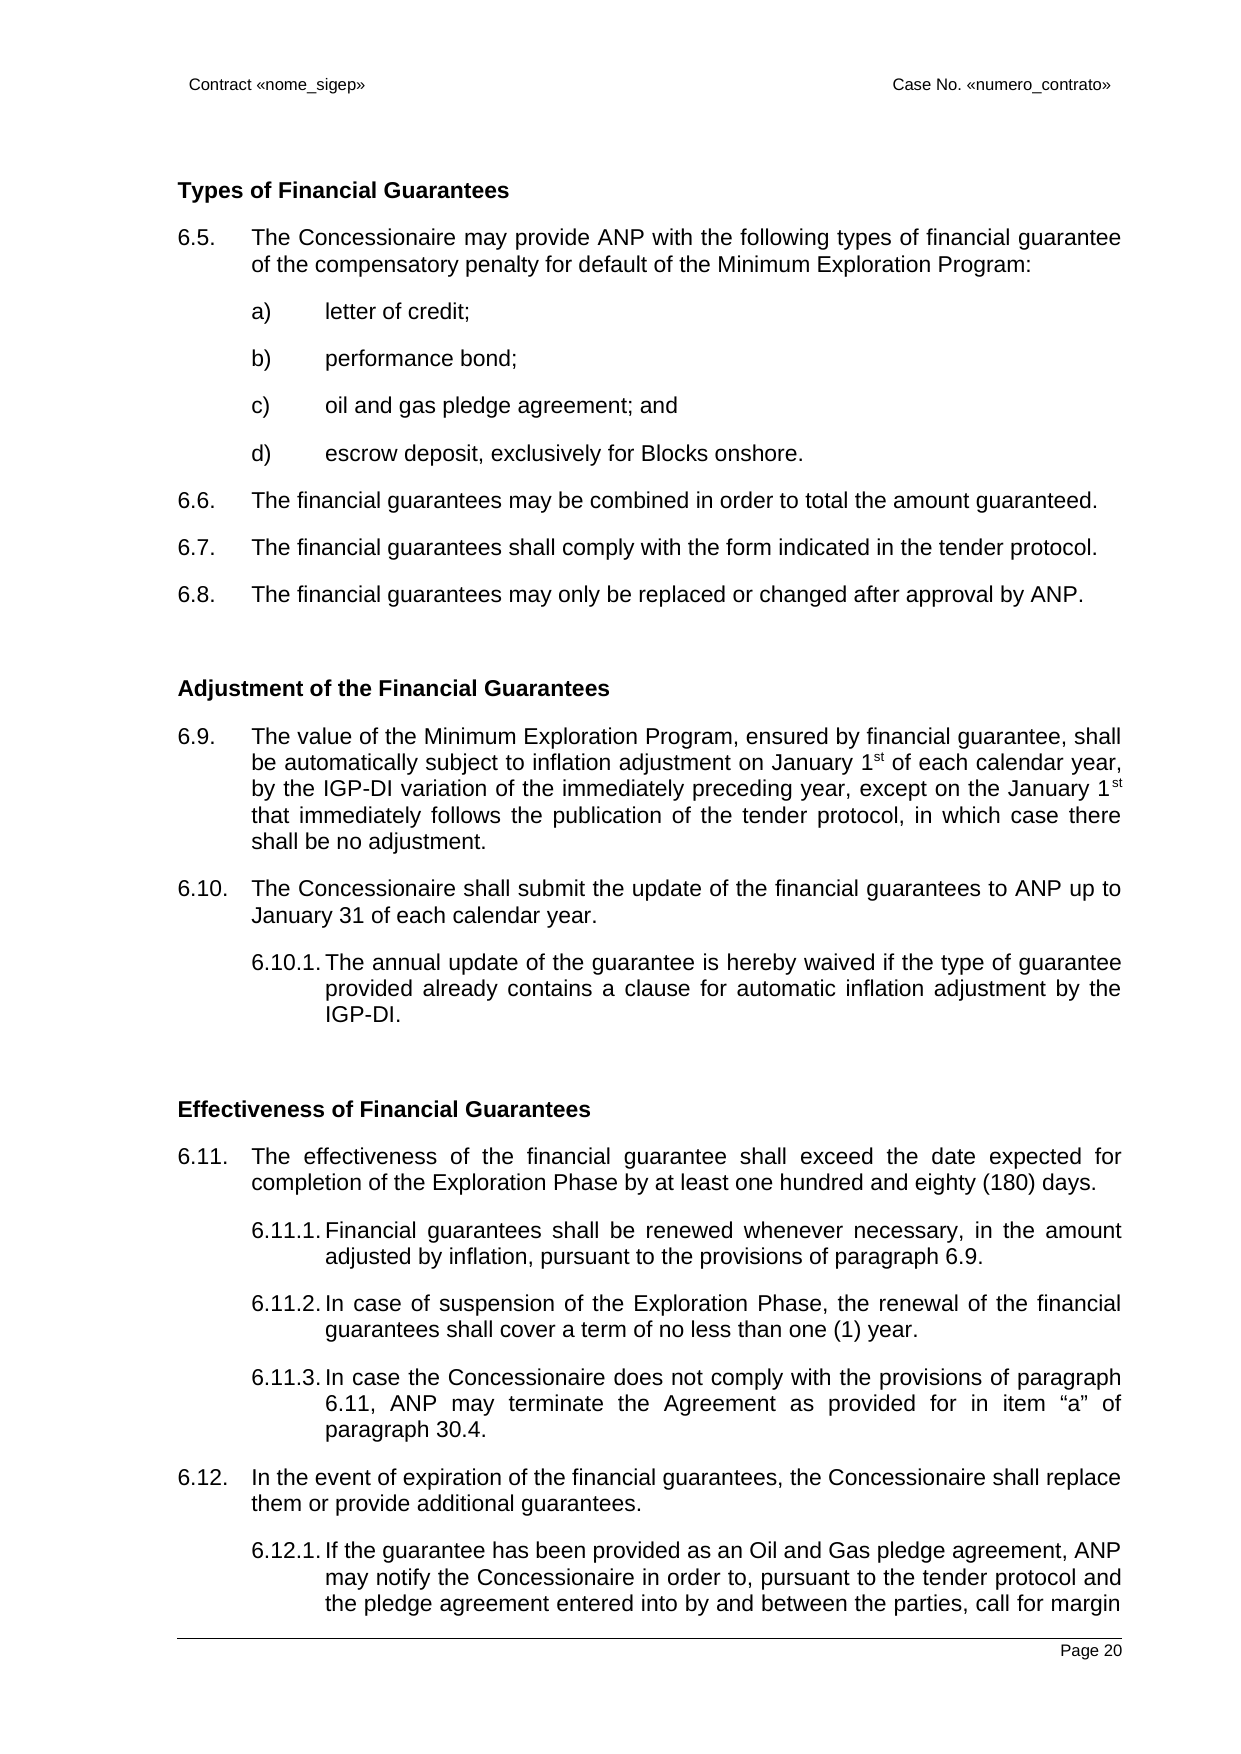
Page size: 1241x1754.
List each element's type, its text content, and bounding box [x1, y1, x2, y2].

list letter of credit; [251, 298, 1122, 324]
text In the event of expiration of the financial guarantees, the Concessionaire shall replace them or provide additional guarantees. [177, 1463, 1122, 1516]
text In case the Concessionaire does not comply with the provisions of paragraph 6.11, ANP may terminate the Agreement as provided for in item “a” of paragraph 30.4. [251, 1364, 1122, 1443]
text The value of the Minimum Exploration Program, ensured by financial guarantee, shall be automatically subject to inflation adjustment on January 1st of each calendar year, by the IGP-DI variation of the immediately preceding year, except on the January 1st that immediately follows the publication of the tender protocol, in which case there shall be no adjustment. [177, 723, 1122, 854]
text Financial guarantees shall be renewed whenever necessary, in the amount adjusted by inflation, pursuant to the provisions of paragraph 6.9. [251, 1217, 1122, 1269]
list oil and gas pledge agreement; and [251, 392, 1122, 419]
text Adjustment of the Financial Guarantees [177, 675, 1122, 702]
text In case of suspension of the Exploration Phase, the renewal of the financial guarantees shall cover a term of no less than one (1) year. [251, 1290, 1122, 1343]
text The annual update of the guarantee is hereby waived if the type of guarantee provided already contains a clause for automatic inflation adjustment by the IGP-DI. [251, 949, 1122, 1028]
text The financial guarantees may only be replaced or changed after approval by ANP. [177, 581, 1122, 607]
text The financial guarantees may be combined in order to total the amount guaranteed. [177, 487, 1122, 513]
text The Concessionaire shall submit the update of the financial guarantees to ANP up to January 31 of each calendar year. [177, 875, 1122, 928]
text The effectiveness of the financial guarantee shall exceed the date expected for completion of the Exploration Phase by at least one hundred and eighty (180) days. [177, 1143, 1122, 1196]
text The Concessionaire may provide ANP with the following types of financial guarantee of the compensatory penalty for default of the Minimum Exploration Program: [177, 224, 1122, 277]
list performance bond; [251, 345, 1122, 371]
text Types of Financial Guarantees [177, 177, 1122, 203]
list escrow deposit, exclusively for Blocks onshore. [251, 439, 1122, 466]
text The financial guarantees shall comply with the form indicated in the tender protocol. [177, 534, 1122, 560]
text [251, 1537, 1122, 1616]
text Effectiveness of Financial Guarantees [177, 1096, 1122, 1122]
